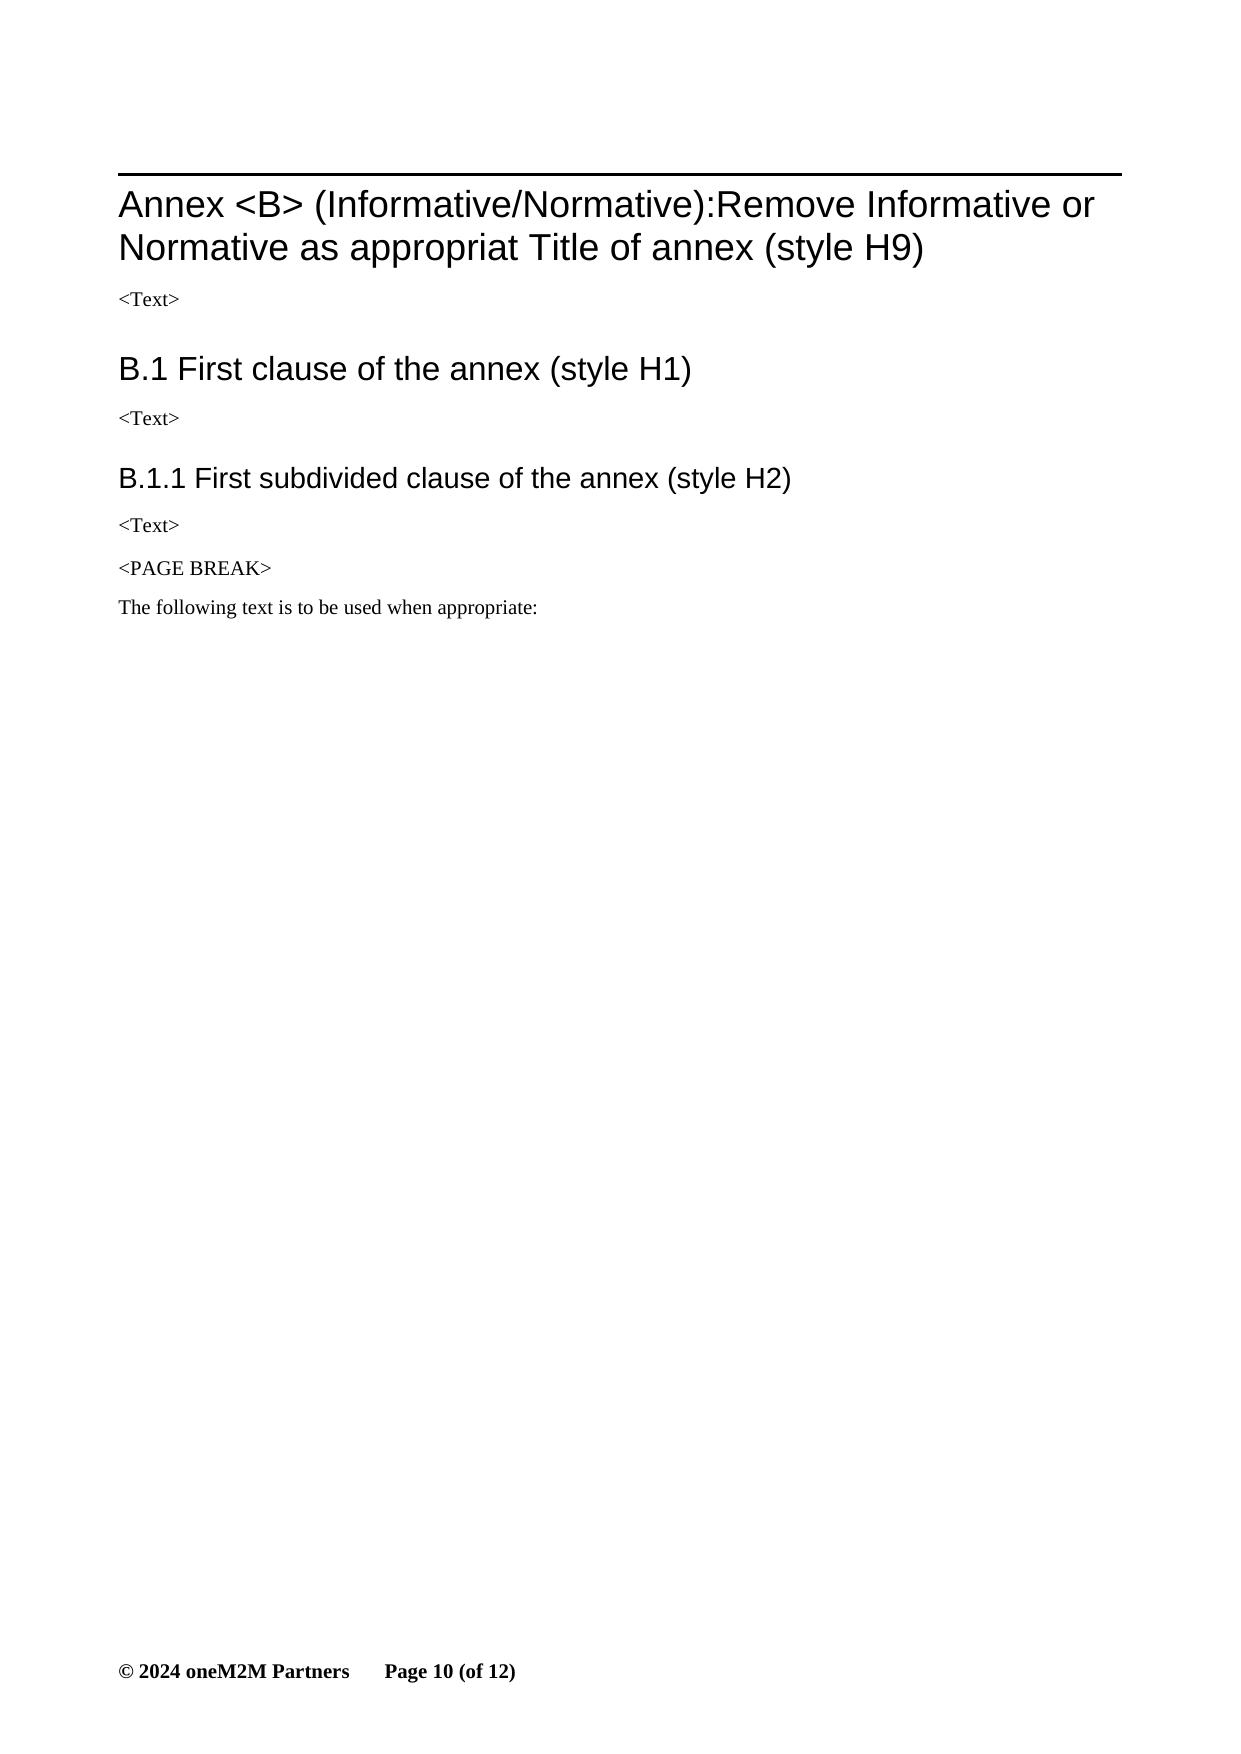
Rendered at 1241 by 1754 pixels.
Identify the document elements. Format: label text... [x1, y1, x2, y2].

subtitle Annex <B> (Informative/Normative):Remove Informative or Normative as appropriat Title of annex (style H9) [118, 176, 1122, 268]
text <PAGE BREAK> [118, 556, 1122, 580]
subtitle B.1.1 First subdivided clause of the annex (style H2) [118, 461, 1122, 495]
subtitle B.1 First clause of the annex (style H1) [118, 349, 1122, 387]
text The following text is to be used when appropriate: [118, 595, 1122, 619]
